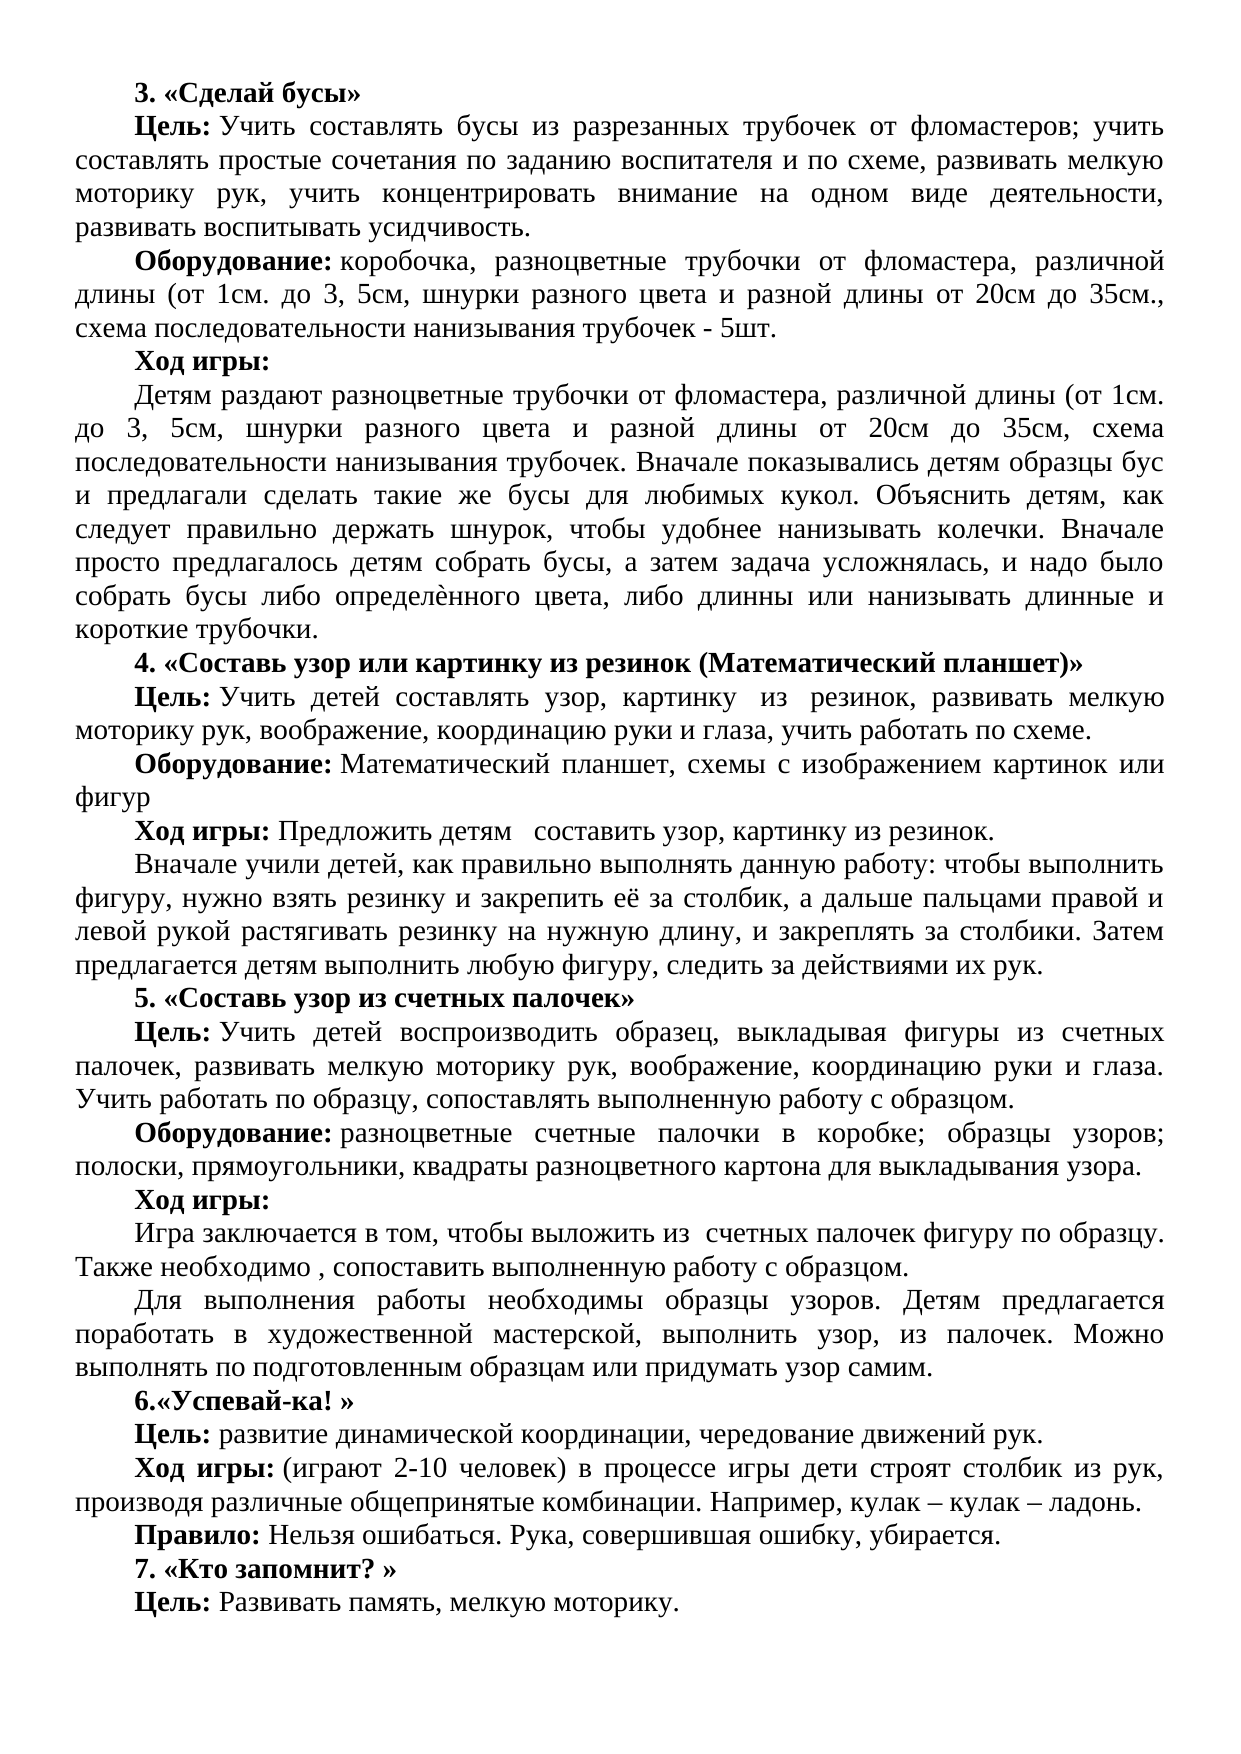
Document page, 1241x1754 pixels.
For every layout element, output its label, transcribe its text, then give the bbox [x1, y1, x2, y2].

text Цель: Учить детей воспроизводить образец, выкладывая фигуры из счетных палочек, развивать мелкую моторику рук, воображение, координацию руки и глаза. Учить работать по образцу, сопоставлять выполненную работу с образцом. [75, 1014, 1165, 1115]
text Правило: Нельзя ошибаться. Рука, совершившая ошибку, убирается. [75, 1517, 1165, 1551]
text Игра заключается в том, чтобы выложить из счетных палочек фигуру по образцу. Также необходимо , сопоставить выполненную работу с образцом. [75, 1215, 1165, 1282]
text 6.«Успевай-ка! » [75, 1383, 1165, 1417]
text 5. «Составь узор из счетных палочек» [75, 981, 1165, 1014]
text Цель: Развивать память, мелкую моторику. [75, 1584, 1165, 1618]
text Ход игры: [75, 1182, 1165, 1215]
text 7. «Кто запомнит? » [75, 1551, 1165, 1584]
text Вначале учили детей, как правильно выполнять данную работу: чтобы выполнить фигуру, нужно взять резинку и закрепить её за столбик, а дальше пальцами правой и левой рукой растягивать резинку на нужную длину, и закреплять за столбики. Затем предлагается детям выполнить любую фигуру, следить за действиями их рук. [75, 846, 1165, 981]
text Оборудование: коробочка, разноцветные трубочки от фломастера, различной длины (от 1см. до 3, 5см, шнурки разного цвета и разной длины от 20см до 35см., схема последовательности нанизывания трубочек - 5шт. [75, 243, 1165, 343]
text Ход игры: [75, 343, 1165, 377]
text Оборудование: Математический планшет, схемы с изображением картинок или фигур [75, 746, 1165, 813]
text Для выполнения работы необходимы образцы узоров. Детям предлагается поработать в художественной мастерской, выполнить узор, из палочек. Можно выполнять по подготовленным образцам или придумать узор самим. [75, 1282, 1165, 1383]
text Оборудование: разноцветные счетные палочки в коробке; образцы узоров; полоски, прямоугольники, квадраты разноцветного картона для выкладывания узора. [75, 1115, 1165, 1182]
text 4. «Составь узор или картинку из резинок (Математический планшет)» [75, 645, 1165, 679]
text Детям раздают разноцветные трубочки от фломастера, различной длины (от 1см. до 3, 5см, шнурки разного цвета и разной длины от 20см до 35см, схема последовательности нанизывания трубочек. Вначале показывались детям образцы бус и предлагали сделать такие же бусы для любимых кукол. Объяснить детям, как следует правильно держать шнурок, чтобы удобнее нанизывать колечки. Вначале просто предлагалось детям собрать бусы, а затем задача усложнялась, и надо было собрать бусы либо определѐнного цвета, либо длинны или нанизывать длинные и короткие трубочки. [75, 377, 1165, 645]
text Цель: Учить составлять бусы из разрезанных трубочек от фломастеров; учить составлять простые сочетания по заданию воспитателя и по схеме, развивать мелкую моторику рук, учить концентрировать внимание на одном виде деятельности, развивать воспитывать усидчивость. [75, 108, 1165, 243]
text Ход игры: Предложить детям составить узор, картинку из резинок. [75, 813, 1165, 846]
text 3. «Сделай бусы» [75, 75, 1165, 108]
text Ход игры: (играют 2-10 человек) в процессе игры дети строят столбик из рук, производя различные общепринятые комбинации. Например, кулак – кулак – ладонь. [75, 1450, 1165, 1517]
text Цель: развитие динамической координации, чередование движений рук. [75, 1417, 1165, 1450]
text Цель: Учить детей составлять узор, картинку из резинок, развивать мелкую моторику рук, воображение, координацию руки и глаза, учить работать по схеме. [75, 679, 1165, 746]
